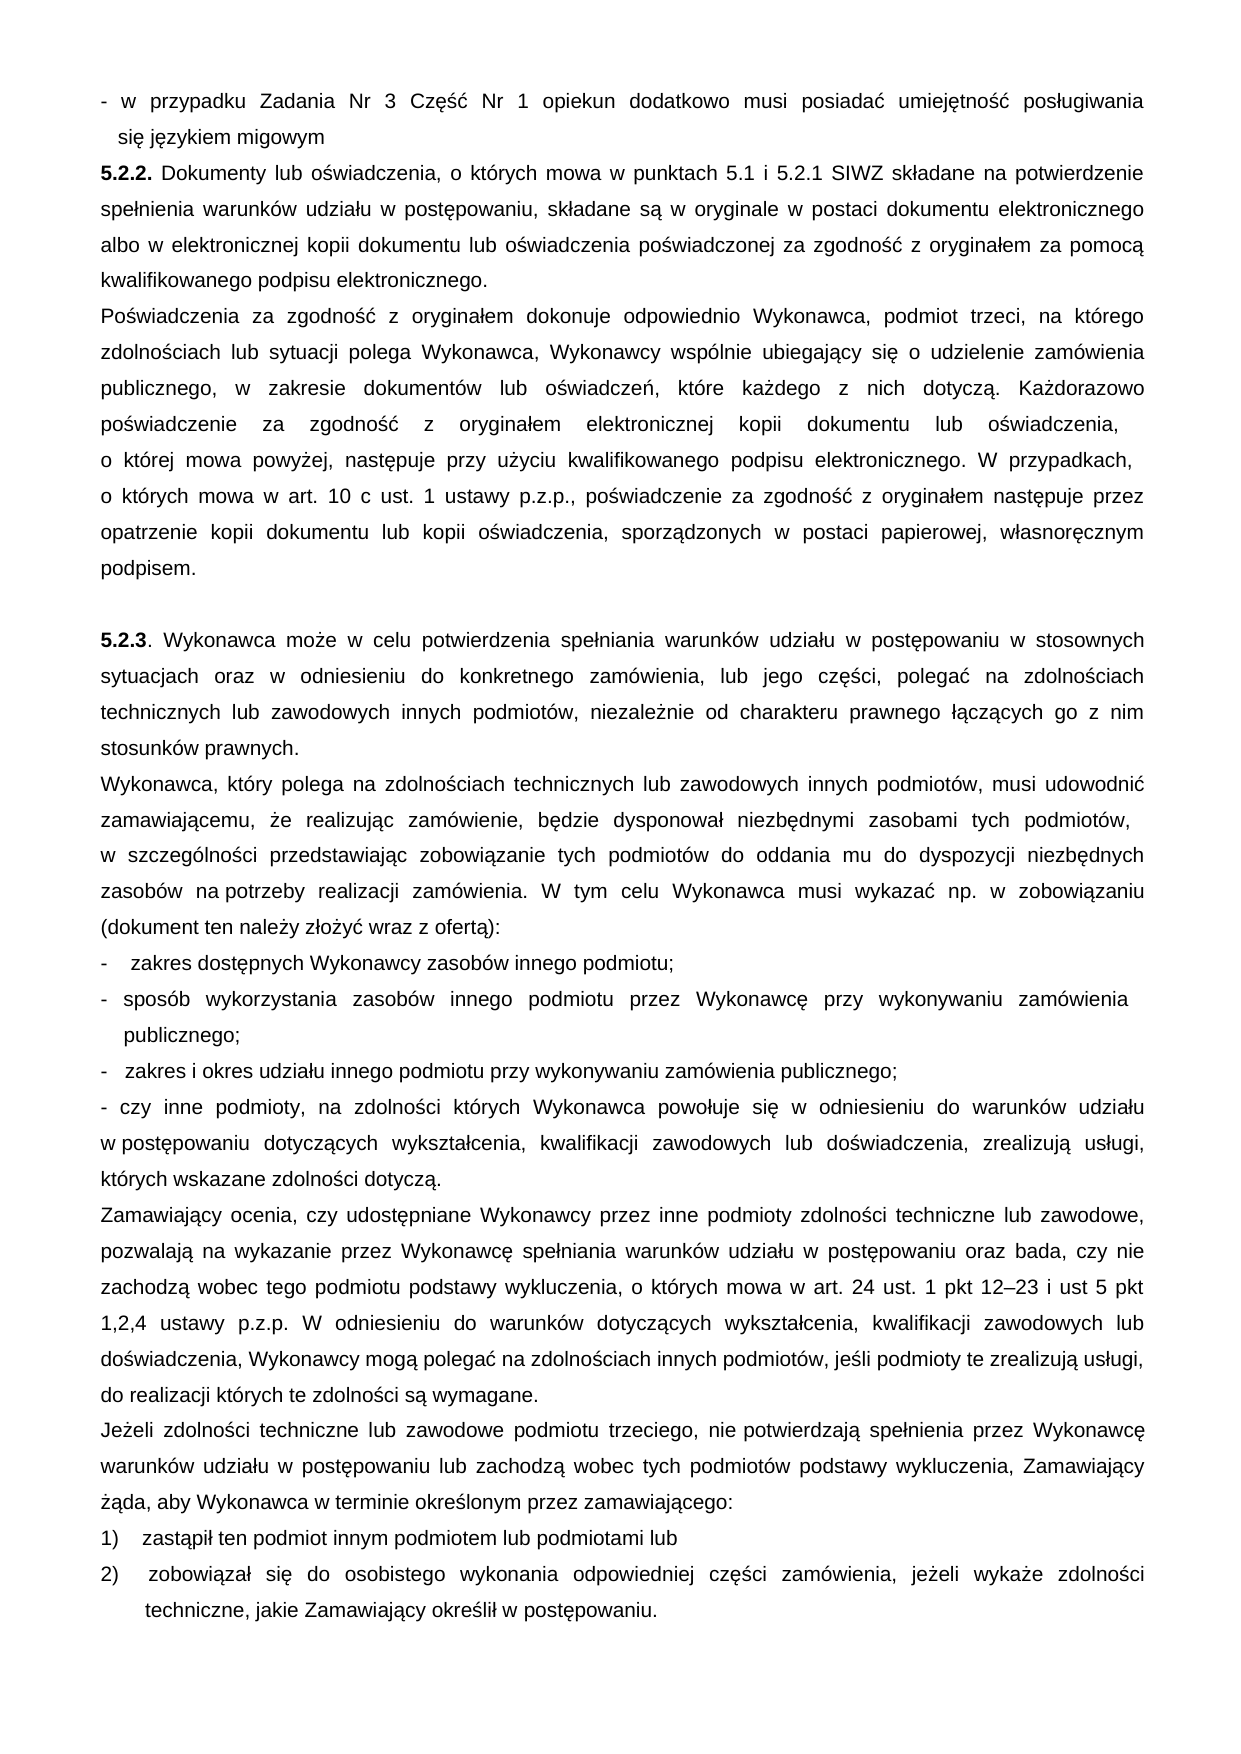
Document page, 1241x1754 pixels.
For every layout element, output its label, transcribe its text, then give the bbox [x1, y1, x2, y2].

text 5.2.3. Wykonawca może w celu potwierdzenia spełniania warunków udziału w postępowaniu w stosownych sytuacjach oraz w odniesieniu do konkretnego zamówienia, lub jego części, polegać na zdolnościach technicznych lub zawodowych innych podmiotów, niezależnie od charakteru prawnego łączących go z nim stosunków prawnych. [100, 628, 1146, 759]
text Zamawiający ocenia, czy udostępniane Wykonawcy przez inne podmioty zdolności techniczne lub zawodowe, pozwalają na wykazanie przez Wykonawcę spełniania warunków udziału w postępowaniu oraz bada, czy nie zachodzą wobec tego podmiotu podstawy wykluczenia, o których mowa w art. 24 ust. 1 pkt 12–23 i ust 5 pkt 1,2,4 ustawy p.z.p. W odniesieniu do warunków dotyczących wykształcenia, kwalifikacji zawodowych lub doświadczenia, Wykonawcy mogą polegać na zdolnościach innych podmiotów, jeśli podmioty te zrealizują usługi, do realizacji których te zdolności są wymagane. [100, 1203, 1146, 1406]
text - zakres i okres udziału innego podmiotu przy wykonywaniu zamówienia publicznego; [100, 1059, 1146, 1083]
list - w przypadku Zadania Nr 3 Część Nr 1 opiekun dodatkowo musi posiadać umiejętność posługiwania się językiem migowym [100, 89, 1146, 148]
text Jeżeli zdolności techniczne lub zawodowe podmiotu trzeciego, nie potwierdzają spełnienia przez Wykonawcę warunków udziału w postępowaniu lub zachodzą wobec tych podmiotów podstawy wykluczenia, Zamawiający żąda, aby Wykonawca w terminie określonym przez zamawiającego: [100, 1418, 1146, 1514]
text - zakres dostępnych Wykonawcy zasobów innego podmiotu; [100, 951, 1146, 975]
text 2) zobowiązał się do osobistego wykonania odpowiedniej części zamówienia, jeżeli wykaże zdolności techniczne, jakie Zamawiający określił w postępowaniu. [100, 1562, 1146, 1622]
text Wykonawca, który polega na zdolnościach technicznych lub zawodowych innych podmiotów, musi udowodnić zamawiającemu, że realizując zamówienie, będzie dysponował niezbędnymi zasobami tych podmiotów, w szczególności przedstawiając zobowiązanie tych podmiotów do oddania mu do dyspozycji niezbędnych zasobów na potrzeby realizacji zamówienia. W tym celu Wykonawca musi wykazać np. w zobowiązaniu (dokument ten należy złożyć wraz z ofertą): [100, 771, 1146, 939]
text 5.2.2. Dokumenty lub oświadczenia, o których mowa w punktach 5.1 i 5.2.1 SIWZ składane na potwierdzenie spełnienia warunków udziału w postępowaniu, składane są w oryginale w postaci dokumentu elektronicznego albo w elektronicznej kopii dokumentu lub oświadczenia poświadczonej za zgodność z oryginałem za pomocą kwalifikowanego podpisu elektronicznego. [100, 161, 1146, 292]
text 1) zastąpił ten podmiot innym podmiotem lub podmiotami lub [100, 1526, 1146, 1550]
text - czy inne podmioty, na zdolności których Wykonawca powołuje się w odniesieniu do warunków udziału w postępowaniu dotyczących wykształcenia, kwalifikacji zawodowych lub doświadczenia, zrealizują usługi, których wskazane zdolności dotyczą. [100, 1095, 1146, 1191]
text Poświadczenia za zgodność z oryginałem dokonuje odpowiednio Wykonawca, podmiot trzeci, na którego zdolnościach lub sytuacji polega Wykonawca, Wykonawcy wspólnie ubiegający się o udzielenie zamówienia publicznego, w zakresie dokumentów lub oświadczeń, które każdego z nich dotyczą. Każdorazowo poświadczenie za zgodność z oryginałem elektronicznej kopii dokumentu lub oświadczenia, o której mowa powyżej, następuje przy użyciu kwalifikowanego podpisu elektronicznego. W przypadkach, o których mowa w art. 10 c ust. 1 ustawy p.z.p., poświadczenie za zgodność z oryginałem następuje przez opatrzenie kopii dokumentu lub kopii oświadczenia, sporządzonych w postaci papierowej, własnoręcznym podpisem. [100, 304, 1146, 580]
text - sposób wykorzystania zasobów innego podmiotu przez Wykonawcę przy wykonywaniu zamówienia publicznego; [100, 987, 1146, 1047]
